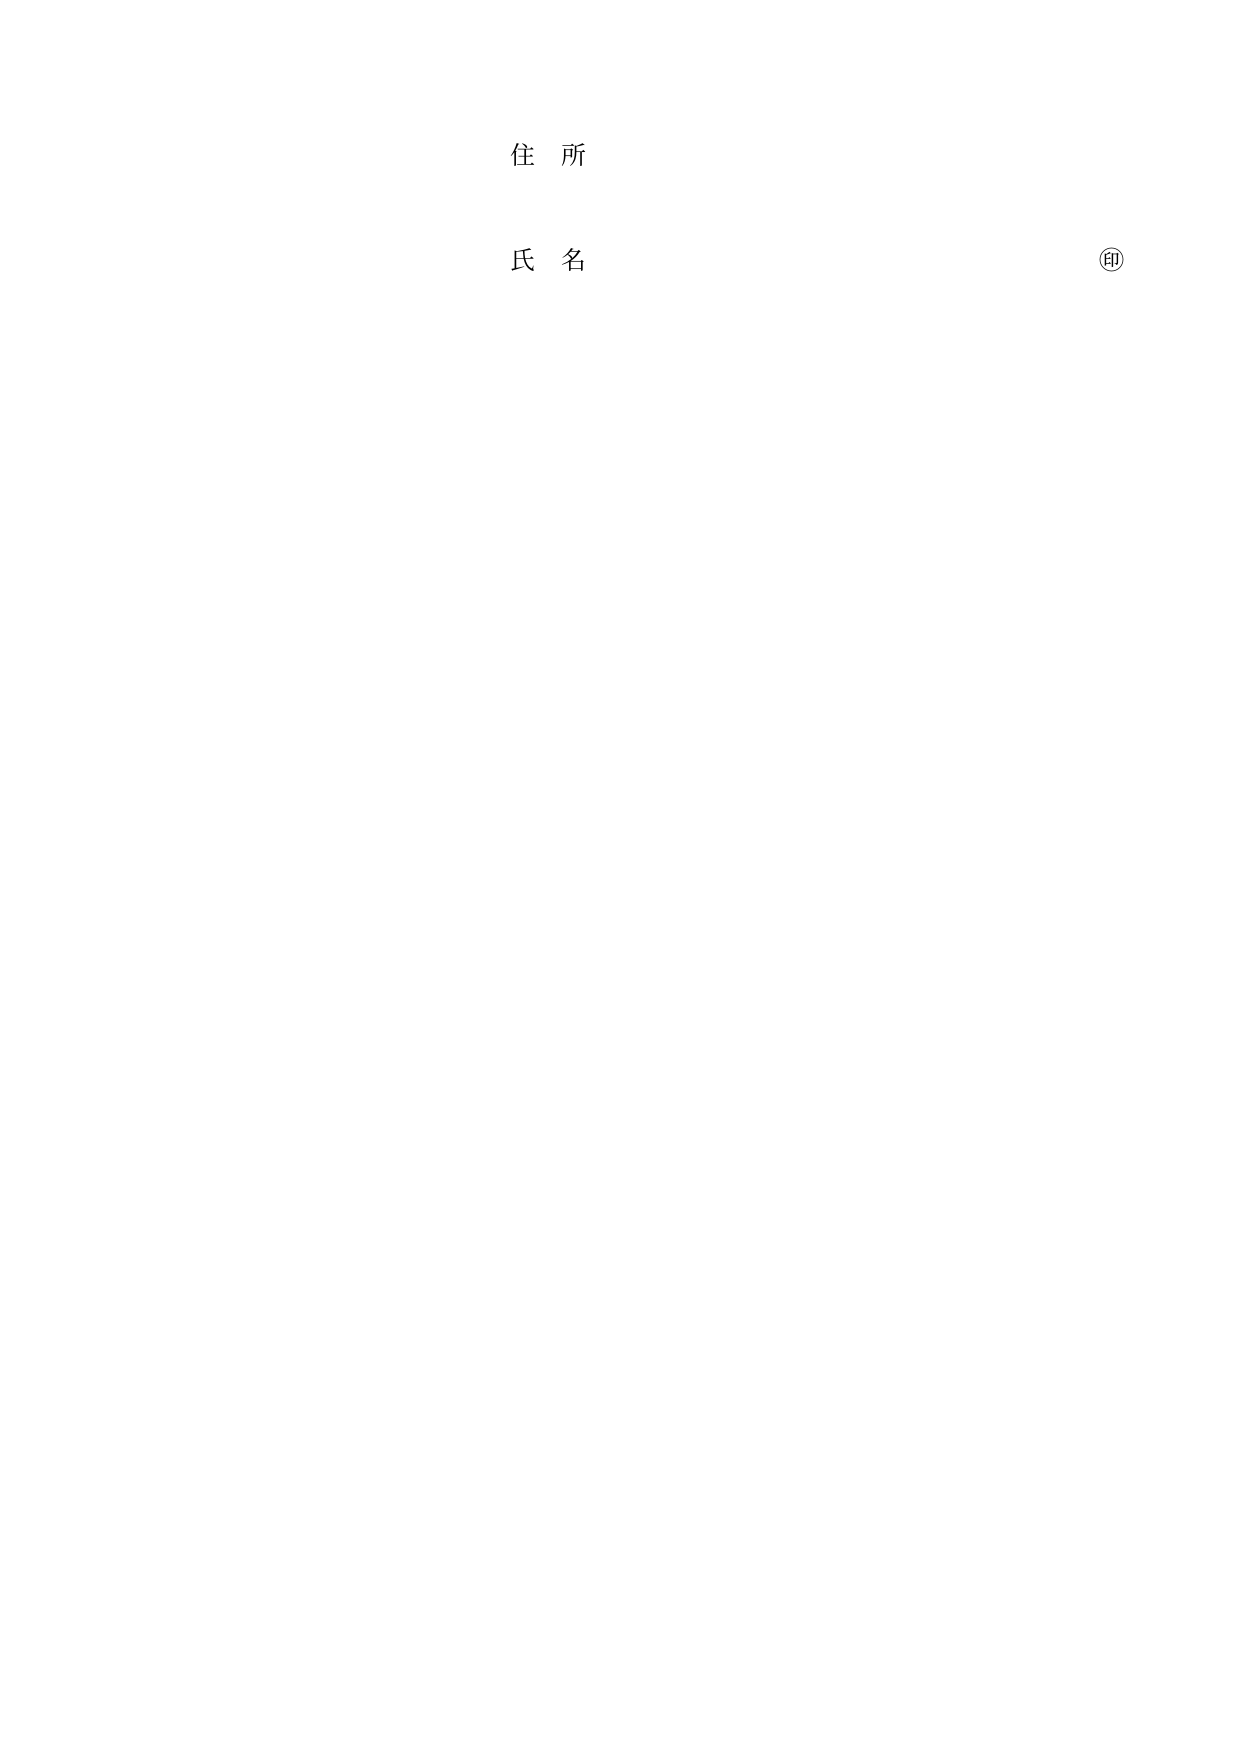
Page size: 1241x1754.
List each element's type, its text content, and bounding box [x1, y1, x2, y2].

text 氏 名 ㊞ [126, 224, 1126, 294]
text 住 所 [126, 119, 1126, 189]
